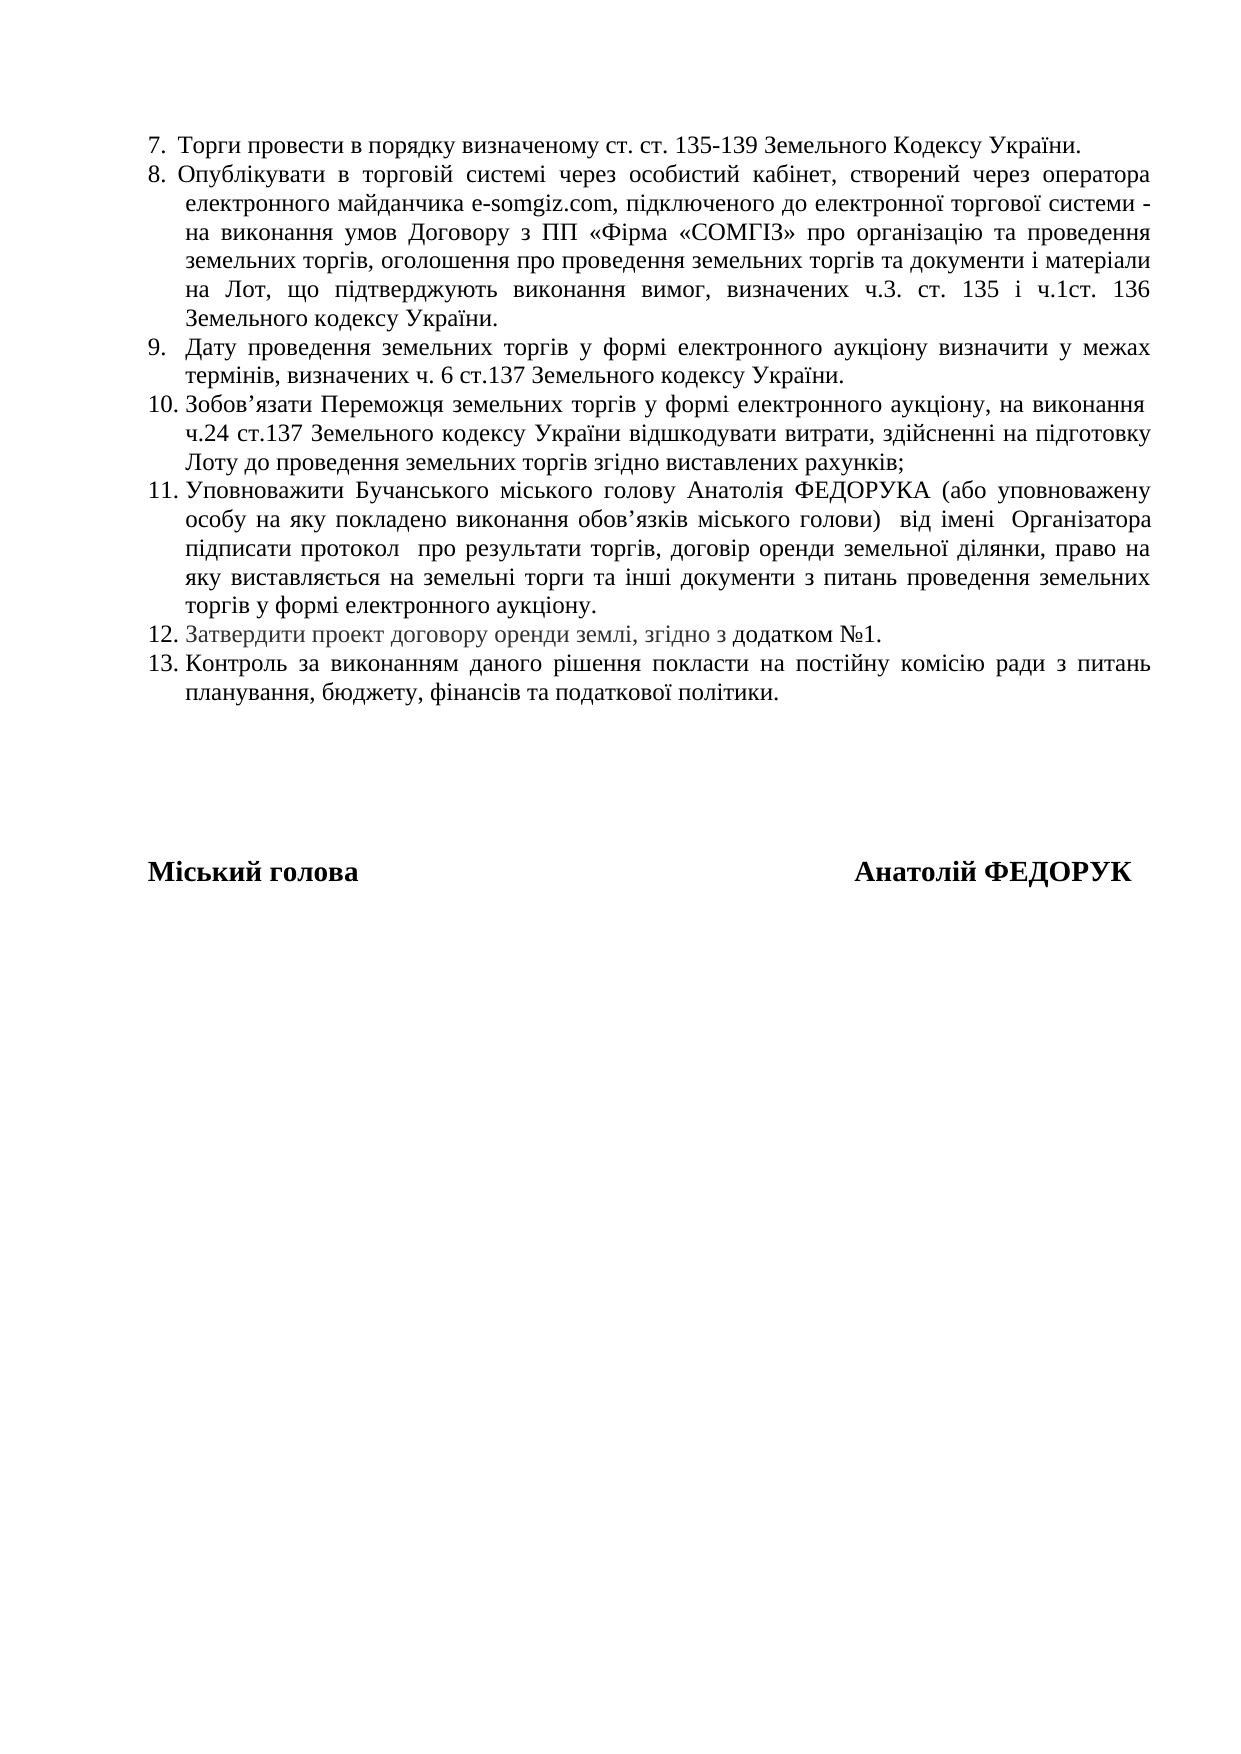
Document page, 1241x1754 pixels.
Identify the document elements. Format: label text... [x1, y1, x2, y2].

text Міський голова Анатолій ФЕДОРУК [148, 854, 1152, 888]
list Уповноважити Бучанського міського голову Анатолія ФЕДОРУКА (або уповноважену особу на яку покладено виконання обов’язків міського голови) від імені Організатора підписати протокол про результати торгів, договір оренди земельної ділянки, право на яку виставляється на земельні торги та інші документи з питань проведення земельних торгів у формі електронного аукціону. [148, 476, 1152, 619]
list Опублікувати в торговій системі через особистий кабінет, створений через оператора електронного майданчика e-somgiz.com, підключеного до електронної торгової системи - на виконання умов Договору з ПП «Фірма «СОМГІЗ» про організацію та проведення земельних торгів, оголошення про проведення земельних торгів та документи і матеріали на Лот, що підтверджують виконання вимог, визначених ч.3. ст. 135 і ч.1ст. 136 Земельного кодексу України. [148, 159, 1152, 332]
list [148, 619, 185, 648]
list Торги провести в порядку визначеному ст. ст. 135-139 Земельного Кодексу України. [148, 131, 1152, 159]
list Затвердити проект договору оренди землі, згідно з додатком №1. [833, 619, 1152, 648]
list Контроль за виконанням даного рішення покласти на постійну комісію ради з питань планування, бюджету, фінансів та податкової політики. [148, 648, 1152, 706]
list Дату проведення земельних торгів у формі електронного аукціону визначити у межах термінів, визначених ч. 6 ст.137 Земельного кодексу України. [148, 332, 1152, 389]
list Зобов’язати Переможця земельних торгів у формі електронного аукціону, на виконання ч.24 ст.137 Земельного кодексу України відшкодувати витрати, здійсненні на підготовку Лоту до проведення земельних торгів згідно виставлених рахунків; [148, 389, 1152, 476]
